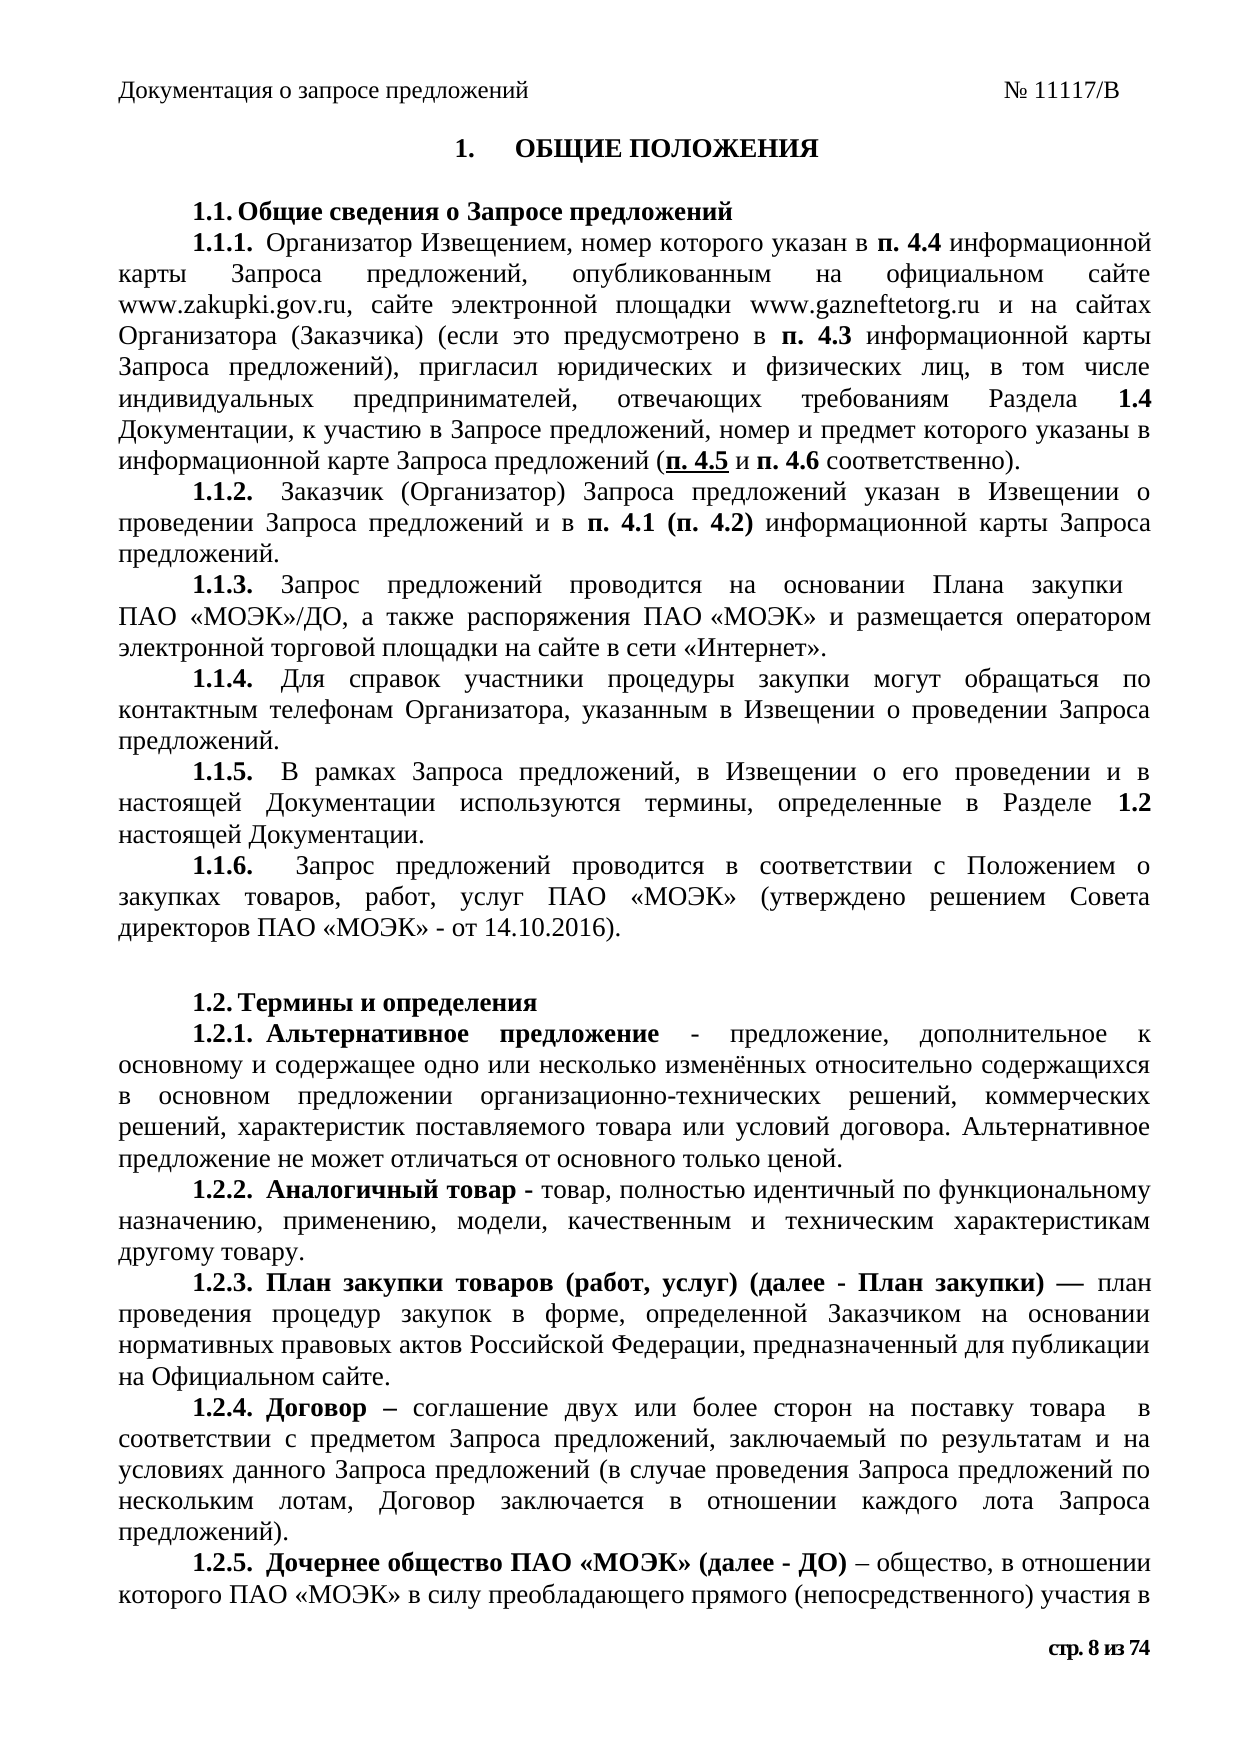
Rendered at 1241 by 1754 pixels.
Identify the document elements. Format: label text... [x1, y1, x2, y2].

list ОБЩИЕ ПОЛОЖЕНИЯ [118, 132, 1152, 164]
subtitle Общие сведения о Запросе предложений [118, 195, 1152, 226]
list Запрос предложений проводится на основании Плана закупки ПАО «МОЭК»/ДО, а также распоряжения ПАО «МОЭК» и размещается оператором электронной торговой площадки на сайте в сети «Интернет». [118, 568, 1152, 662]
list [118, 1547, 1152, 1609]
list Для справок участники процедуры закупки могут обращаться по контактным телефонам Организатора, указанным в Извещении о проведении Запроса предложений. [118, 662, 1152, 755]
list Организатор Извещением, номер которого указан в п. 4.4 информационной карты Запроса предложений, опубликованным на официальном сайте www.zakupki.gov.ru, сайте электронной площадки www.gazneftetorg.ru и на сайтах Организатора (Заказчика) (если это предусмотрено в п. 4.3 информационной карты Запроса предложений), пригласил юридических и физических лиц, в том числе индивидуальных предпринимателей, отвечающих требованиям Раздела 1.4 Документации, к участию в Запросе предложений, номер и предмет которого указаны в информационной карте Запроса предложений (п. 4.5 и п. 4.6 соответственно). [118, 226, 1152, 475]
list План закупки товаров (работ, услуг) (далее - План закупки) — план проведения процедур закупок в форме, определенной Заказчиком на основании нормативных правовых актов Российской Федерации, предназначенный для публикации на Официальном сайте. [118, 1266, 1152, 1391]
list В рамках Запроса предложений, в Извещении о его проведении и в настоящей Документации используются термины, определенные в Разделе 1.2 настоящей Документации. [118, 755, 1152, 849]
list Аналогичный товар - товар, полностью идентичный по функциональному назначению, применению, модели, качественным и техническим характеристикам другому товару. [118, 1173, 1152, 1266]
text Запрос предложений проводится в соответствии с Положением о закупках товаров, работ, услуг ПАО «МОЭК» (утверждено решением Совета директоров ПАО «МОЭК» - от 14.10.2016). [118, 849, 1152, 942]
list Альтернативное предложение - предложение, дополнительное к основному и содержащее одно или несколько изменённых относительно содержащихся в основном предложении организационно-технических решений, коммерческих решений, характеристик поставляемого товара или условий договора. Альтернативное предложение не может отличаться от основного только ценой. [118, 1017, 1152, 1173]
list Заказчик (Организатор) Запроса предложений указан в Извещении о проведении Запроса предложений и в п. 4.1 (п. 4.2) информационной карты Запроса предложений. [118, 475, 1152, 568]
subtitle Термины и определения [118, 986, 1152, 1017]
list Договор – соглашение двух или более сторон на поставку товара в соответствии с предметом Запроса предложений, заключаемый по результатам и на условиях данного Запроса предложений (в случае проведения Запроса предложений по нескольким лотам, Договор заключается в отношении каждого лота Запроса предложений). [118, 1391, 1152, 1547]
